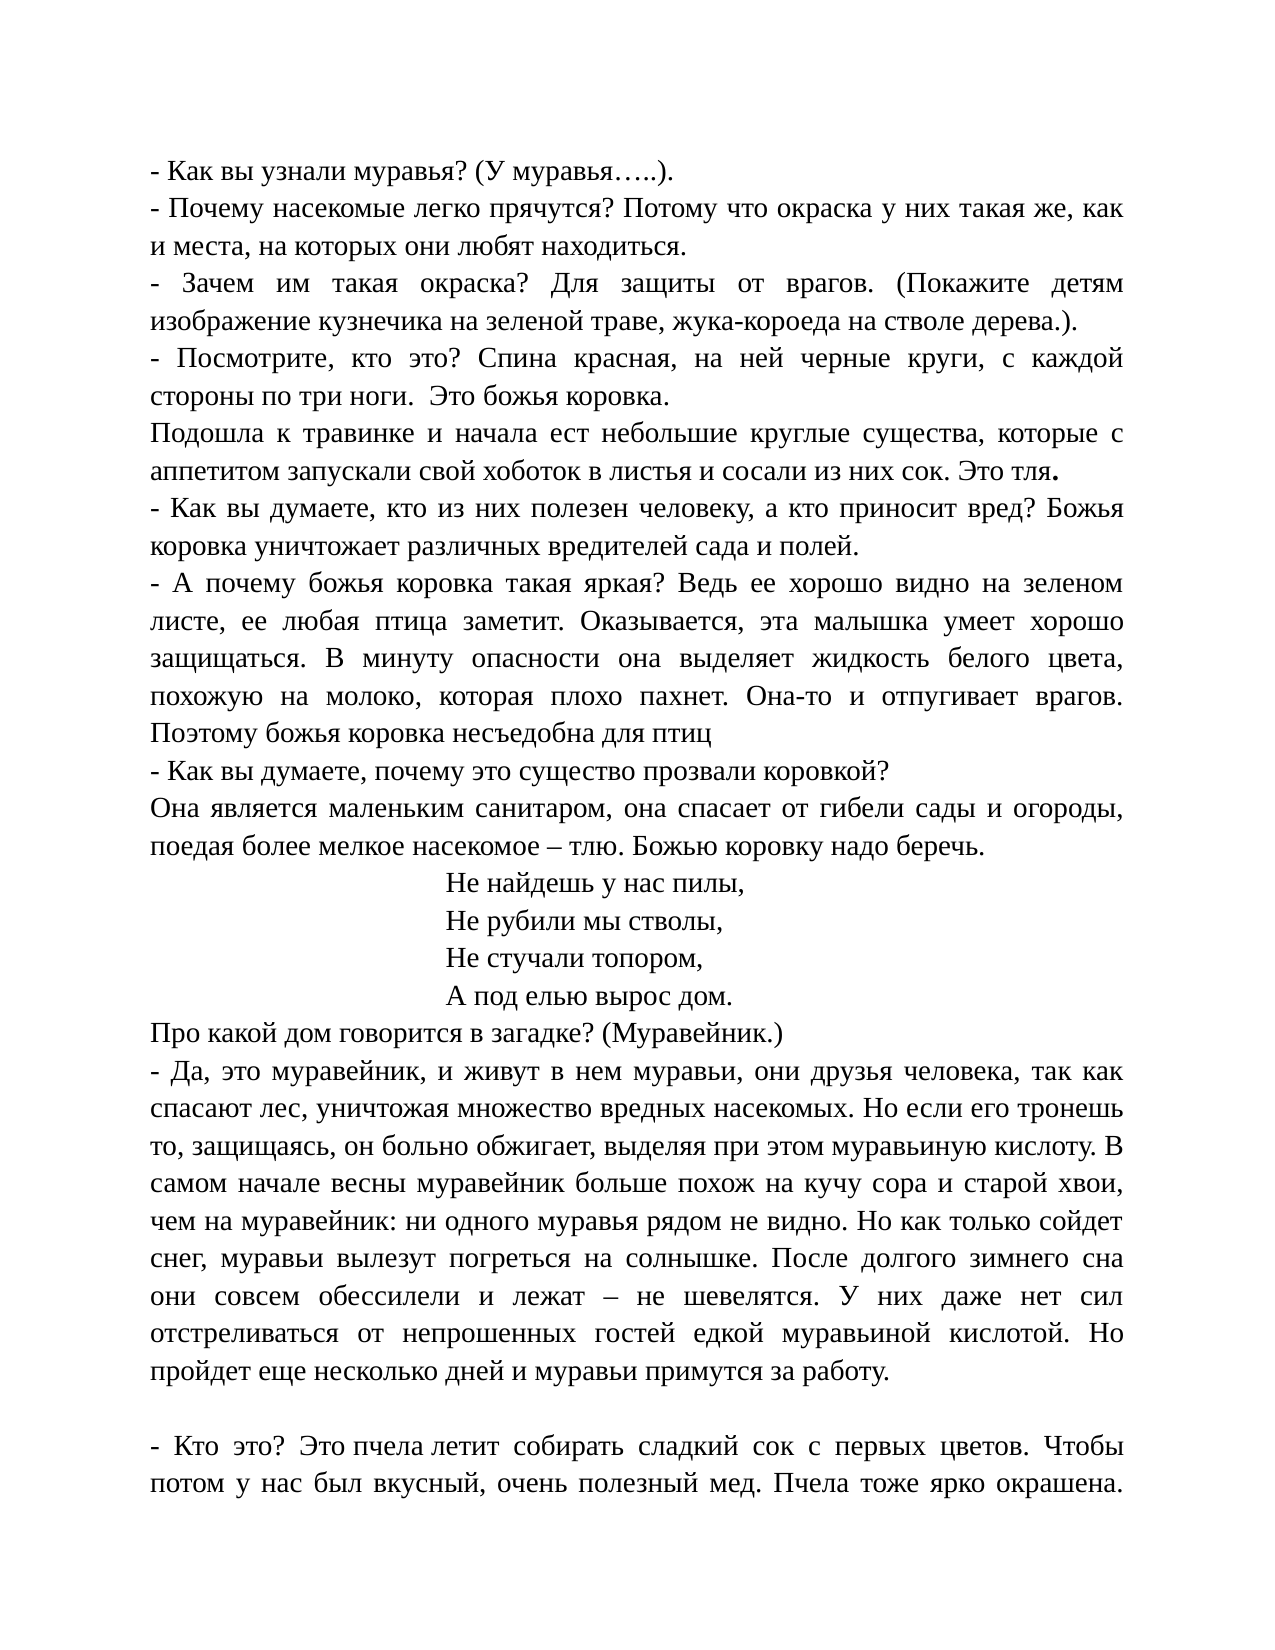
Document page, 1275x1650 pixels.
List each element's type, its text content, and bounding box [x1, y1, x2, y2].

text - Как вы думаете, почему это существо прозвали коровкой? [150, 750, 1125, 787]
text Не рубили мы стволы, [150, 900, 1125, 937]
text - Да, это муравейник, и живут в нем муравьи, они друзья человека, так как спасают лес, уничтожая множество вредных насекомых. Но если его тронешь то, защищаясь, он больно обжигает, выделяя при этом муравьиную кислоту. В самом начале весны муравейник больше похож на кучу сора и старой хвои, чем на муравейник: ни одного муравья рядом не видно. Но как только сойдет снег, муравьи вылезут погреться на солнышке. После долгого зимнего сна они совсем обессилели и лежат – не шевелятся. У них даже нет сил отстреливаться от непрошенных гостей едкой муравьиной кислотой. Но пройдет еще несколько дней и муравьи примутся за работу. [150, 1050, 1125, 1387]
text А под елью вырос дом. [150, 975, 1125, 1012]
text - Зачем им такая окраска? Для защиты от врагов. (Покажите детям изображение кузнечика на зеленой траве, жука-короеда на стволе дерева.). [150, 262, 1125, 337]
text - Как вы узнали муравья? (У муравья…..). [150, 150, 1125, 187]
text - А почему божья коровка такая яркая? Ведь ее хорошо видно на зеленом листе, ее любая птица заметит. Оказывается, эта малышка умеет хорошо защищаться. В минуту опасности она выделяет жидкость белого цвета, похожую на молоко, которая плохо пахнет. Она-то и отпугивает врагов. Поэтому божья коровка несъедобна для птиц [150, 562, 1125, 750]
text Она является маленьким санитаром, она спасает от гибели сады и огороды, поедая более мелкое насекомое – тлю. Божью коровку надо беречь. [150, 787, 1125, 862]
text - Почему насекомые легко прячутся? Потому что окраска у них такая же, как и места, на которых они любят находиться. [150, 187, 1125, 262]
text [150, 1425, 1125, 1500]
text Подошла к травинке и начала ест небольшие круглые существа, которые с аппетитом запускали свой хоботок в листья и сосали из них сок. Это тля. [150, 412, 1125, 487]
text Не стучали топором, [150, 937, 1125, 975]
text - Как вы думаете, кто из них полезен человеку, а кто приносит вред? Божья коровка уничтожает различных вредителей сада и полей. [150, 487, 1125, 562]
text Не найдешь у нас пилы, [150, 862, 1125, 900]
text Про какой дом говорится в загадке? (Муравейник.) [150, 1012, 1125, 1050]
text - Посмотрите, кто это? Спина красная, на ней черные круги, с каждой стороны по три ноги. Это божья коровка. [150, 337, 1125, 412]
